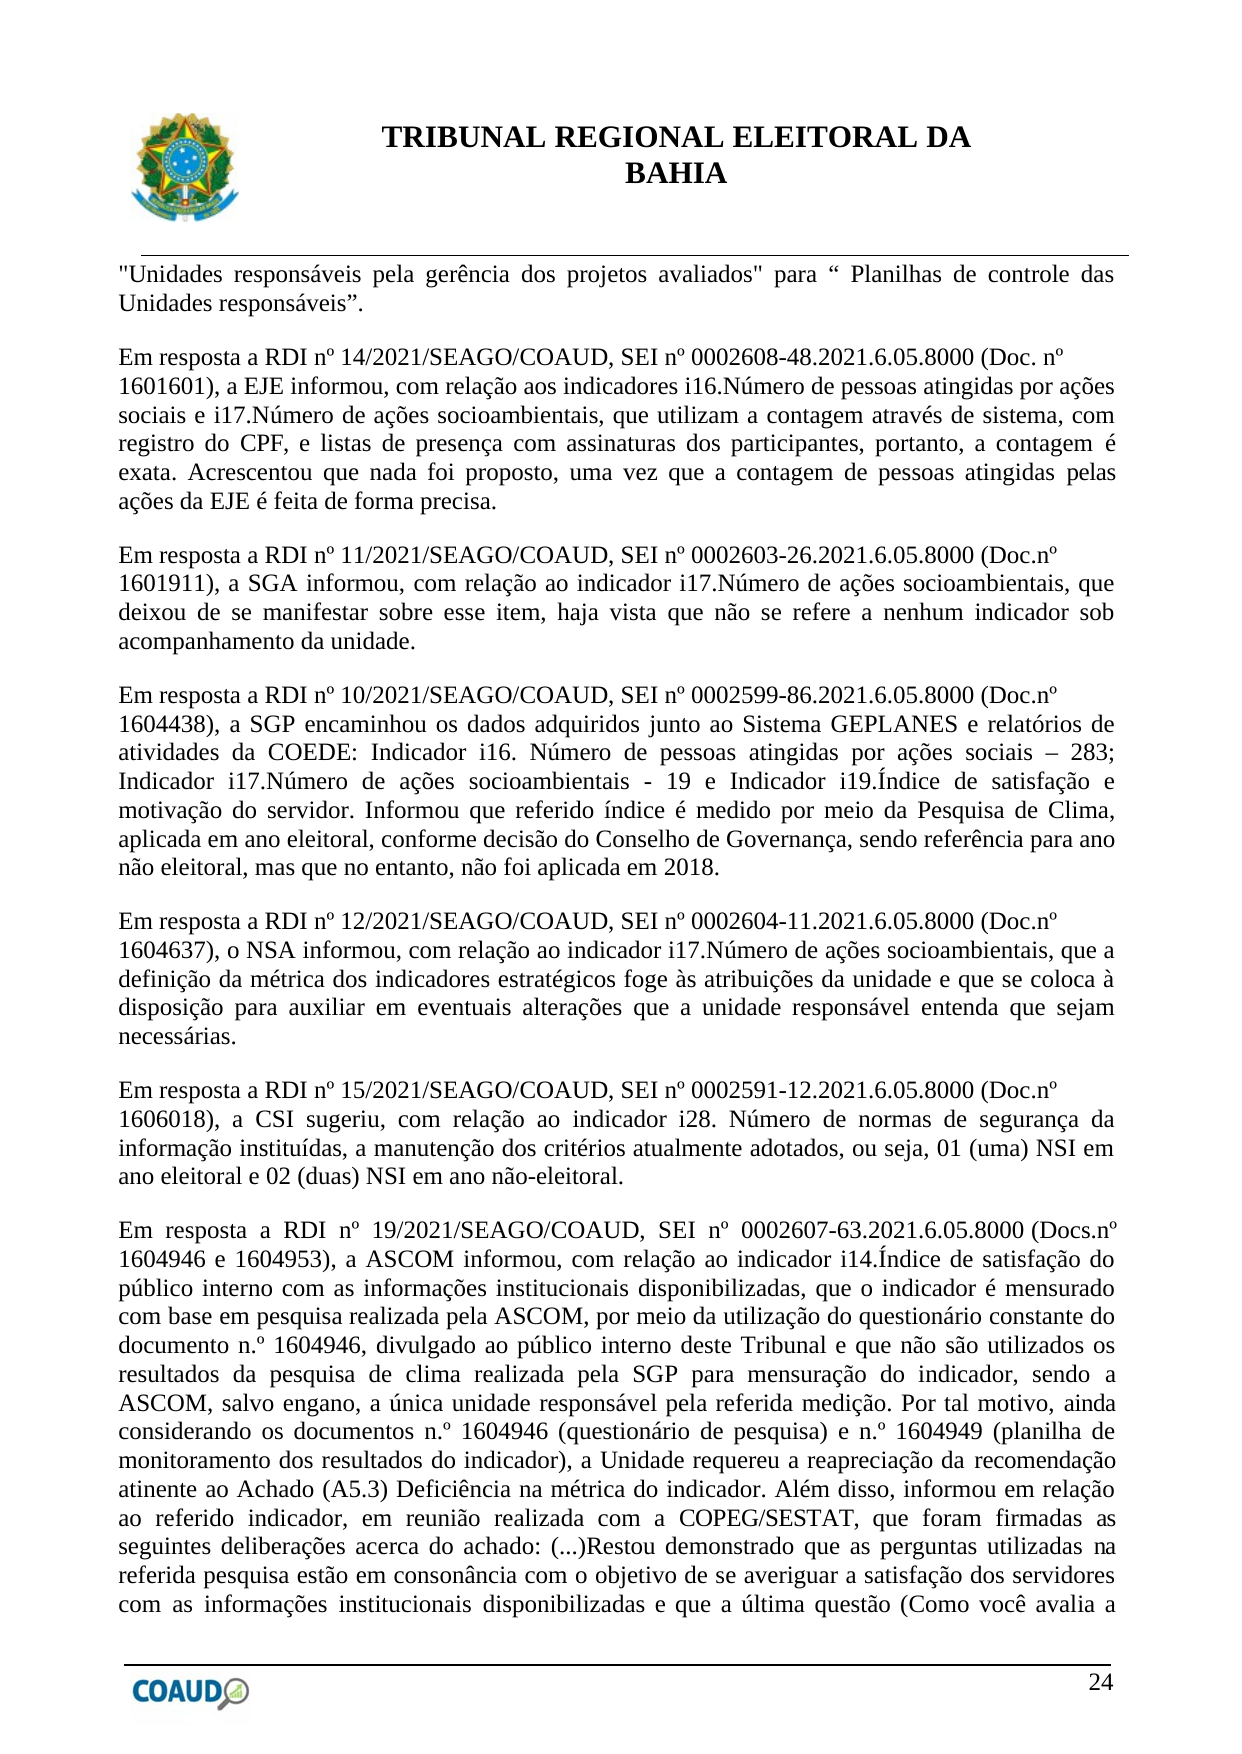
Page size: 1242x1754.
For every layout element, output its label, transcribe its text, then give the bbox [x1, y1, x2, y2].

text Em resposta a RDI nº 11/2021/SEAGO/COAUD, SEI nº 0002603-26.2021.6.05.8000 (Doc.nº [118, 540, 1187, 568]
text 1604637), o NSA informou, com relação ao indicador i17.Número de ações socioambientais, que a definição da métrica dos indicadores estratégicos foge às atribuições da unidade e que se coloca à disposição para auxiliar em eventuais alterações que a unidade responsável entenda que sejam necessárias. [118, 935, 1116, 1050]
picture [130, 113, 240, 222]
text 1604438), a SGP encaminhou os dados adquiridos junto ao Sistema GEPLANES e relatórios de atividades da COEDE: Indicador i16. Número de pessoas atingidas por ações sociais – 283; Indicador i17.Número de ações socioambientais - 19 e Indicador i19.Índice de satisfação e motivação do servidor. Informou que referido índice é medido por meio da Pesquisa de Clima, aplicada em ano eleitoral, conforme decisão do Conselho de Governança, sendo referência para ano não eleitoral, mas que no entanto, não foi aplicada em 2018. [118, 709, 1116, 881]
picture [130, 1666, 250, 1725]
text Em resposta a RDI nº 15/2021/SEAGO/COAUD, SEI nº 0002591-12.2021.6.05.8000 (Doc.nº [118, 1075, 1187, 1104]
text "Unidades responsáveis pela gerência dos projetos avaliados" para “ Planilhas de controle das Unidades responsáveis”. [118, 259, 1116, 317]
text 1601601), a EJE informou, com relação aos indicadores i16.Número de pessoas atingidas por ações sociais e i17.Número de ações socioambientais, que utilizam a contagem através de sistema, com registro do CPF, e listas de presença com assinaturas dos participantes, portanto, a contagem é exata. Acrescentou que nada foi proposto, uma vez que a contagem de pessoas atingidas pelas ações da EJE é feita de forma precisa. [118, 371, 1116, 515]
text Em resposta a RDI nº 12/2021/SEAGO/COAUD, SEI nº 0002604-11.2021.6.05.8000 (Doc.nº [118, 906, 1187, 935]
text Em resposta a RDI nº 19/2021/SEAGO/COAUD, SEI nº 0002607-63.2021.6.05.8000 (Docs.nº [118, 1215, 1187, 1244]
text 1604946 e 1604953), a ASCOM informou, com relação ao indicador i14.Índice de satisfação do público interno com as informações institucionais disponibilizadas, que o indicador é mensurado com base em pesquisa realizada pela ASCOM, por meio da utilização do questionário constante do documento n.º 1604946, divulgado ao público interno deste Tribunal e que não são utilizados os resultados da pesquisa de clima realizada pela SGP para mensuração do indicador, sendo a ASCOM, salvo engano, a única unidade responsável pela referida medição. Por tal motivo, ainda considerando os documentos n.º 1604946 (questionário de pesquisa) e n.º 1604949 (planilha de monitoramento dos resultados do indicador), a Unidade requereu a reapreciação da recomendação atinente ao Achado (A5.3) Deficiência na métrica do indicador. Além disso, informou em relação ao referido indicador, em reunião realizada com a COPEG/SESTAT, que foram firmadas as seguintes deliberações acerca do achado: (...)Restou demonstrado que as perguntas utilizadas na referida pesquisa estão em consonância com o objetivo de se averiguar a satisfação dos servidores com as informações institucionais disponibilizadas e que a última questão (Como você avalia a [118, 1244, 1116, 1618]
text Em resposta a RDI nº 14/2021/SEAGO/COAUD, SEI nº 0002608-48.2021.6.05.8000 (Doc. nº [118, 342, 1187, 371]
text 1601911), a SGA informou, com relação ao indicador i17.Número de ações socioambientais, que deixou de se manifestar sobre esse item, haja vista que não se refere a nenhum indicador sob acompanhamento da unidade. [118, 568, 1116, 655]
text Em resposta a RDI nº 10/2021/SEAGO/COAUD, SEI nº 0002599-86.2021.6.05.8000 (Doc.nº [118, 680, 1187, 709]
text 1606018), a CSI sugeriu, com relação ao indicador i28. Número de normas de segurança da informação instituídas, a manutenção dos critérios atualmente adotados, ou seja, 01 (uma) NSI em ano eleitoral e 02 (duas) NSI em ano não-eleitoral. [118, 1104, 1116, 1190]
